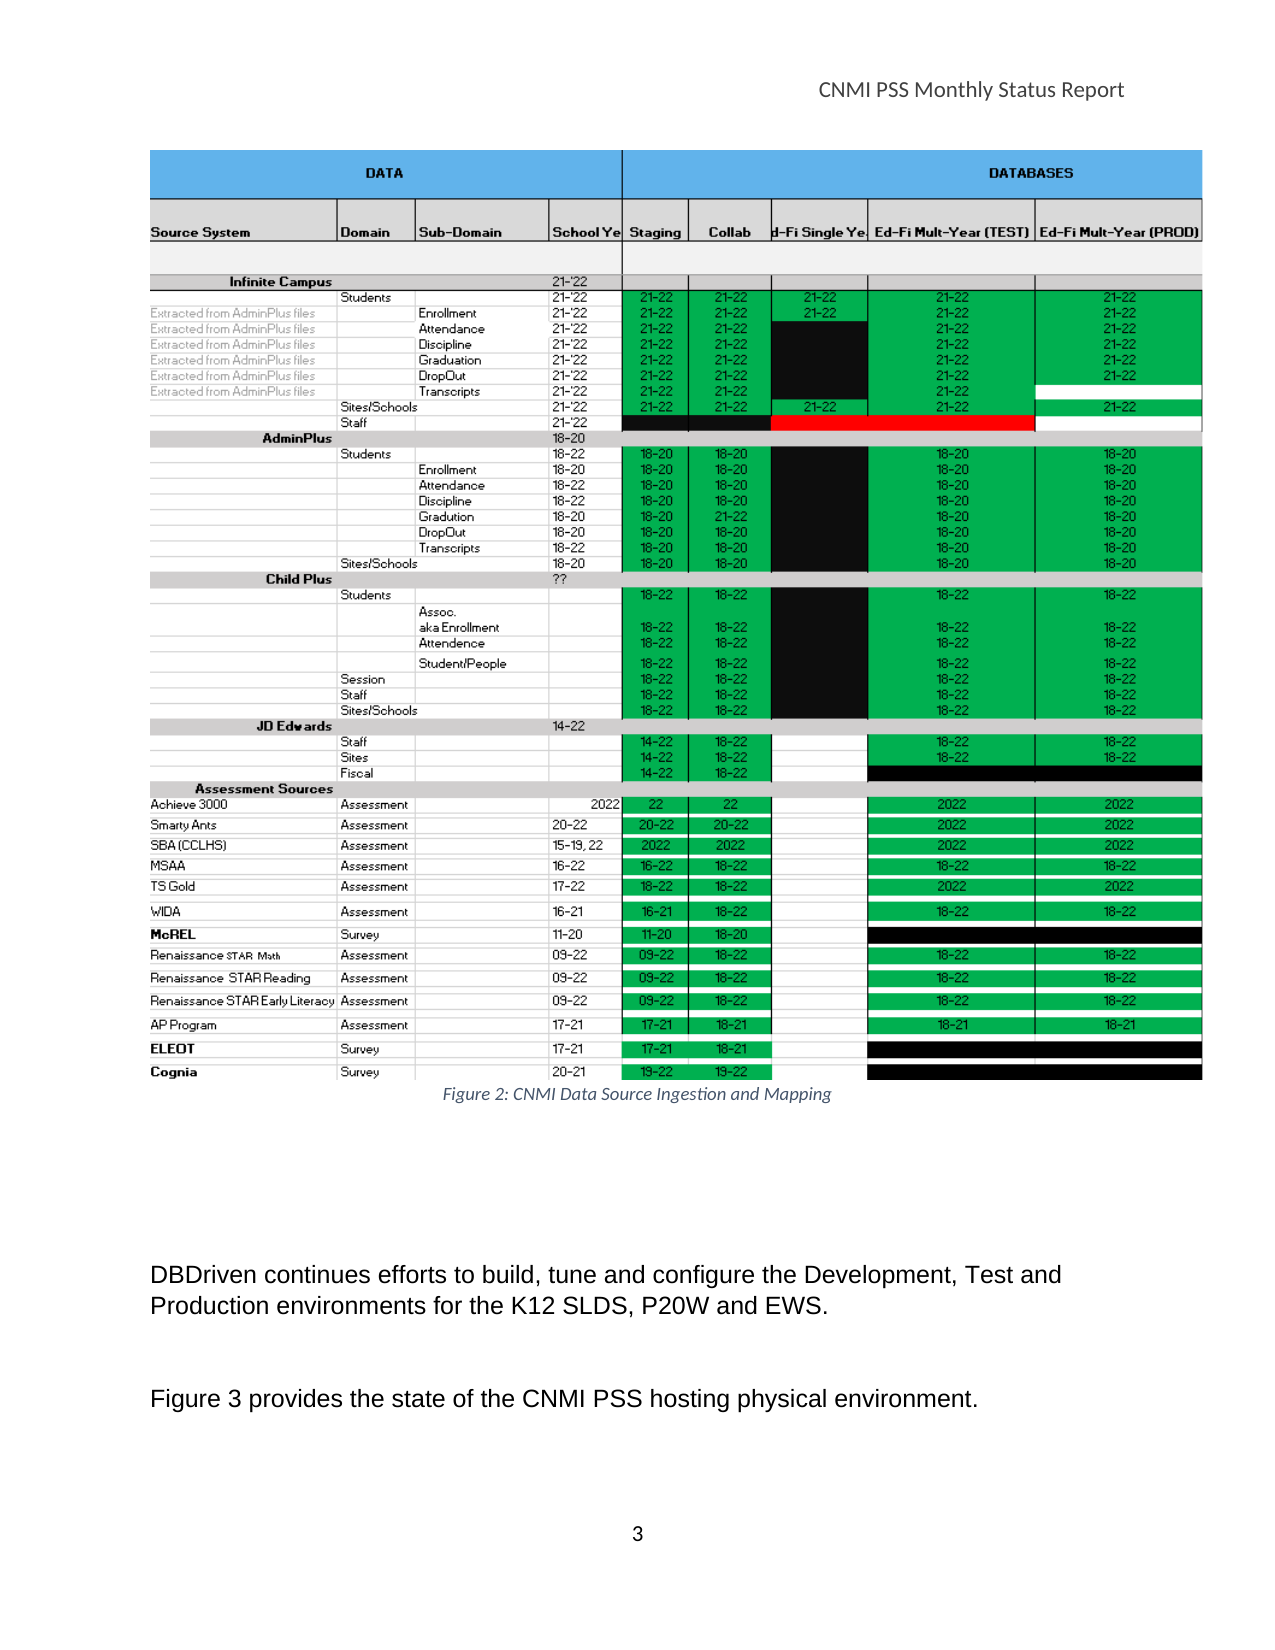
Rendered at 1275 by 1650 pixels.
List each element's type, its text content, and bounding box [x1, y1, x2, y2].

picture [150, 150, 1203, 1080]
text Figure 3 provides the state of the CNMI PSS hosting physical environment. [150, 1384, 1125, 1413]
text DBDriven continues efforts to build, tune and configure the Development, Test and Production environments for the K12 SLDS, P20W and EWS. [150, 1260, 1125, 1320]
text Figure 2: CNMI Data Source Ingestion and Mapping [150, 1082, 1125, 1105]
